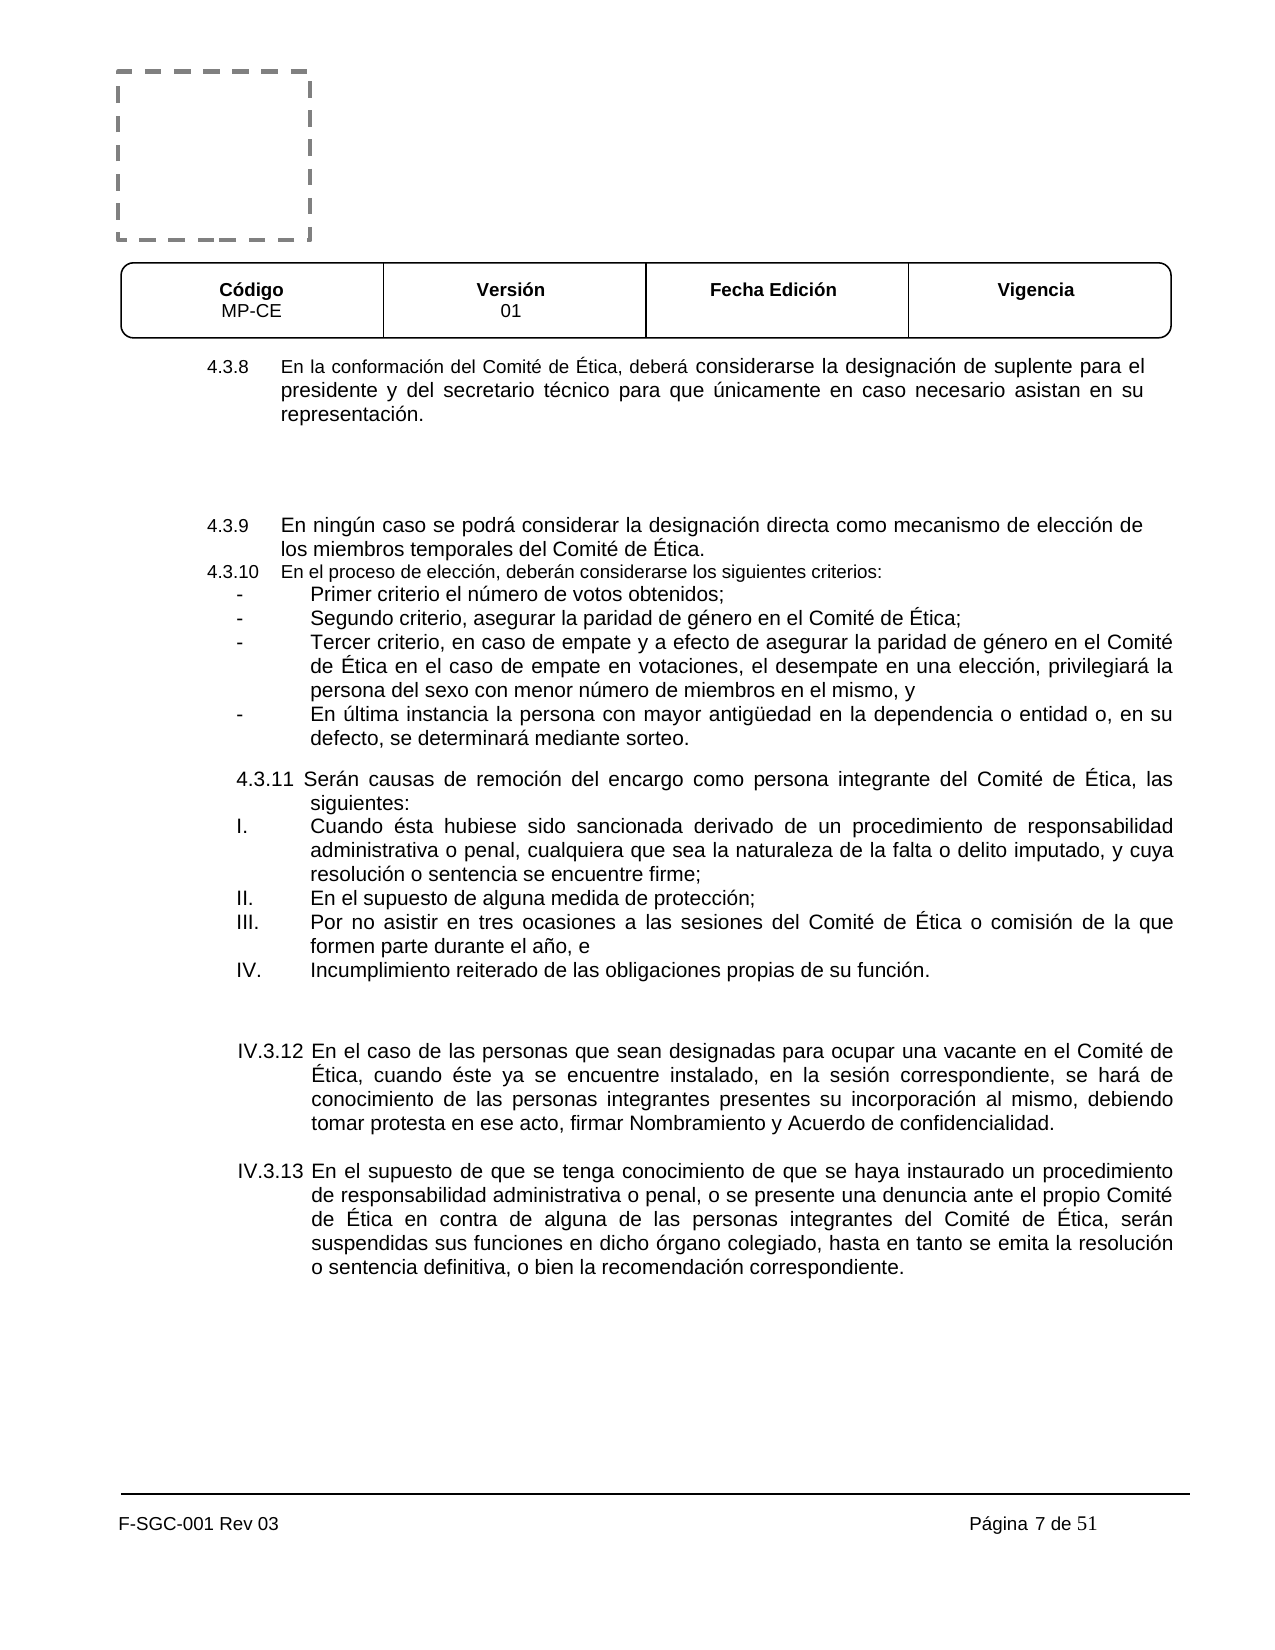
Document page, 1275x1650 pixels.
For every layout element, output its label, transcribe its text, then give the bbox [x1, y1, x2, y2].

list En el caso de las personas que sean designadas para ocupar una vacante en el Comité de Ética, cuando éste ya se encuentre instalado, en la sesión correspondiente, se hará de conocimiento de las personas integrantes presentes su incorporación al mismo, debiendo tomar protesta en ese acto, firmar Nombramiento y Acuerdo de confidencialidad. [237, 1039, 1174, 1135]
text 4.3.11 Serán causas de remoción del encargo como persona integrante del Comité de Ética, las siguientes: [236, 766, 1174, 814]
list Por no asistir en tres ocasiones a las sesiones del Comité de Ética o comisión de la que formen parte durante el año, e [236, 910, 1174, 958]
list Tercer criterio, en caso de empate y a efecto de asegurar la paridad de género en el Comité de Ética en el caso de empate en votaciones, el desempate en una elección, privilegiará la persona del sexo con menor número de miembros en el mismo, y [236, 630, 1174, 702]
list Primer criterio el número de votos obtenidos; [236, 582, 1174, 606]
list En última instancia la persona con mayor antigüedad en la dependencia o entidad o, en su defecto, se determinará mediante sorteo. [236, 702, 1174, 750]
list En la conformación del Comité de Ética, deberá considerarse la designación de suplente para el presidente y del secretario técnico para que únicamente en caso necesario asistan en su representación. [207, 354, 1145, 426]
list Cuando ésta hubiese sido sancionada derivado de un procedimiento de responsabilidad administrativa o penal, cualquiera que sea la naturaleza de la falta o delito imputado, y cuya resolución o sentencia se encuentre firme; [236, 814, 1174, 886]
list En ningún caso se podrá considerar la designación directa como mecanismo de elección de los miembros temporales del Comité de Ética. [207, 512, 1145, 560]
list Segundo criterio, asegurar la paridad de género en el Comité de Ética; [236, 606, 1174, 630]
list En el supuesto de alguna medida de protección; [236, 886, 1174, 910]
list En el supuesto de que se tenga conocimiento de que se haya instaurado un procedimiento de responsabilidad administrativa o penal, o se presente una denuncia ante el propio Comité de Ética en contra de alguna de las personas integrantes del Comité de Ética, serán suspendidas sus funciones en dicho órgano colegiado, hasta en tanto se emita la resolución o sentencia definitiva, o bien la recomendación correspondiente. [237, 1159, 1174, 1279]
list En el proceso de elección, deberán considerarse los siguientes criterios: [207, 560, 1145, 582]
list Incumplimiento reiterado de las obligaciones propias de su función. [236, 958, 1174, 982]
